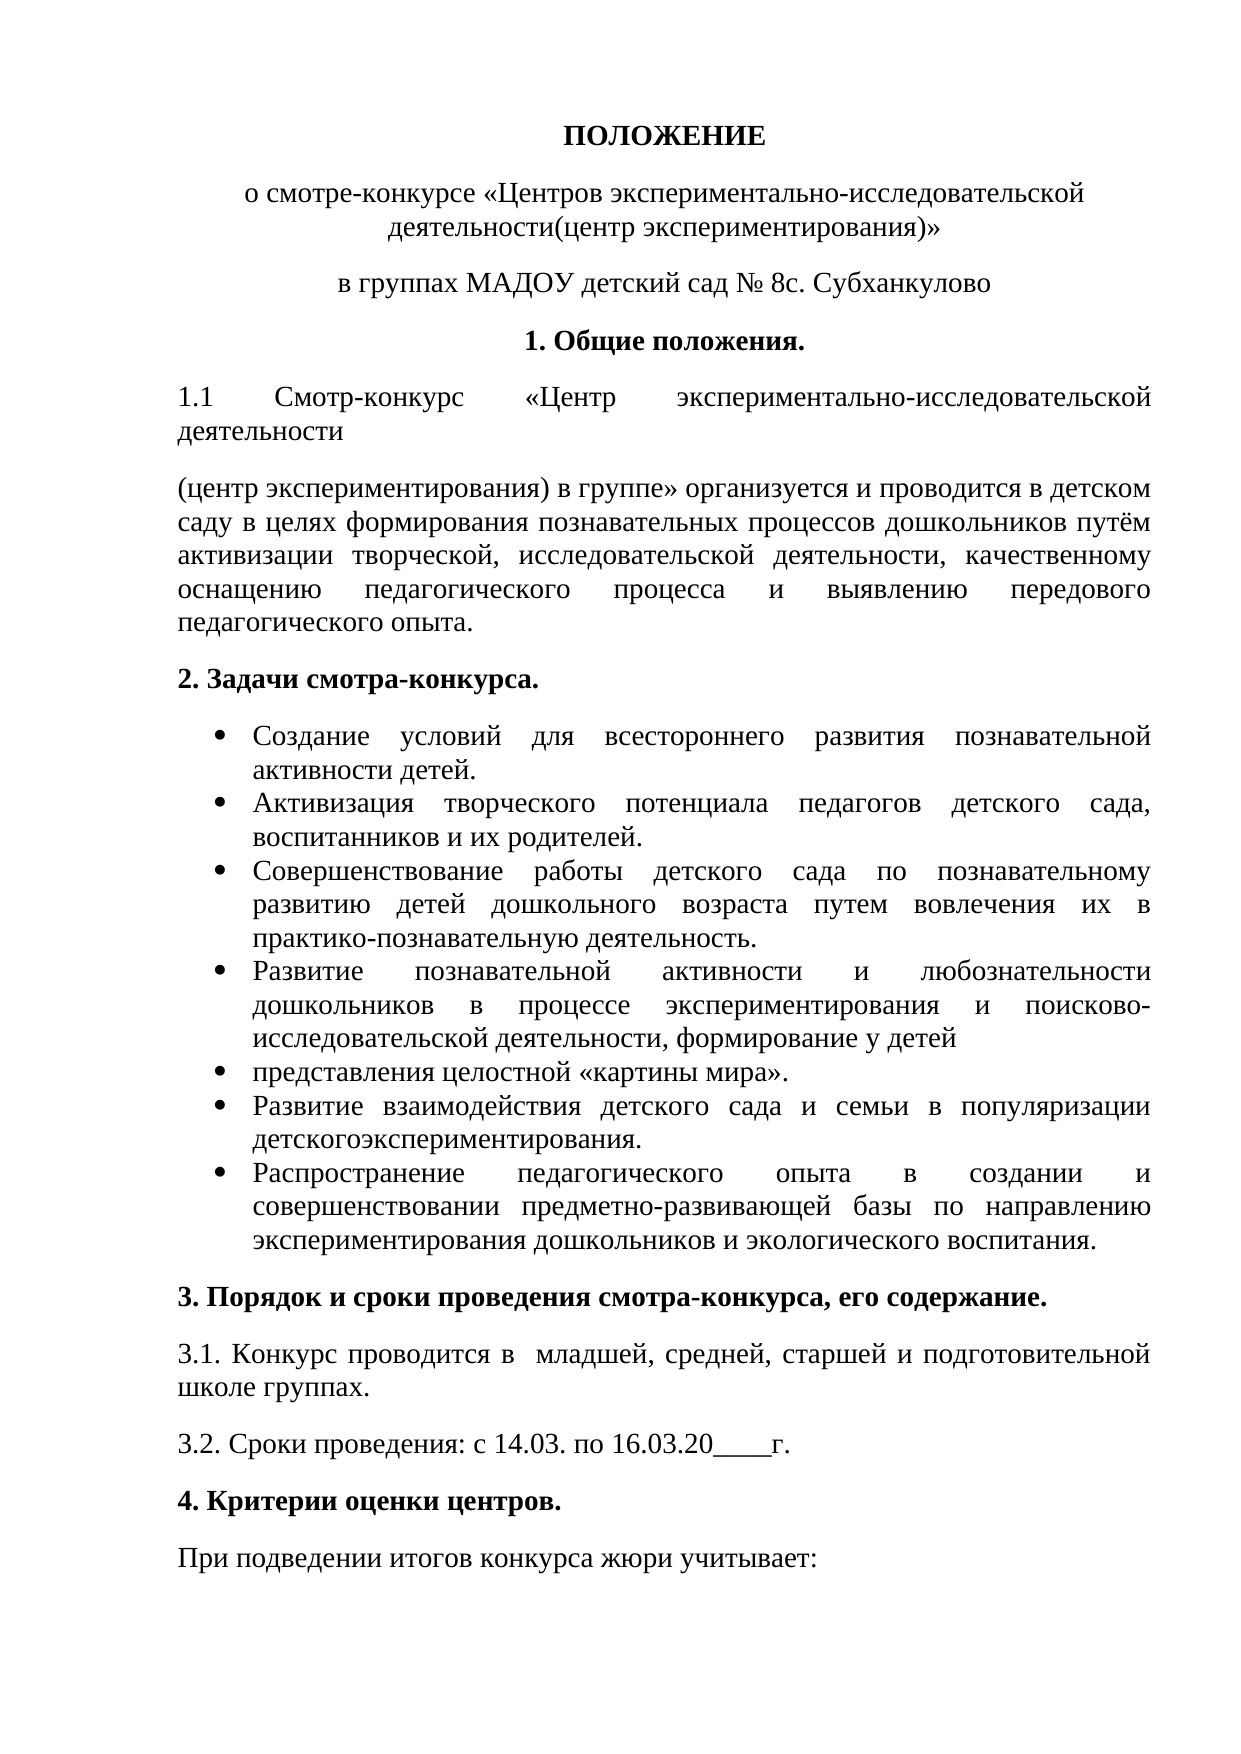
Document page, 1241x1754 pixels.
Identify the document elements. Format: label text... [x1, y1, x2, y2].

text 1. Общие положения. [177, 323, 1152, 356]
text 4. Критерии оценки центров. [177, 1483, 1152, 1517]
text (центр экспериментирования) в группе» организуется и проводится в детском саду в целях формирования познавательных процессов дошкольников путём активизации творческой, исследовательской деятельности, качественному оснащению педагогического процесса и выявлению передового педагогического опыта. [177, 470, 1152, 638]
text 3.2. Сроки проведения: с 14.03. по 16.03.20____г. [177, 1427, 1152, 1460]
list Распространение педагогического опыта в создании и совершенствовании предметно-развивающей базы по направлению экспериментирования дошкольников и экологического воспитания. [215, 1155, 1152, 1256]
text При подведении итогов конкурса жюри учитывает: [177, 1541, 1152, 1574]
text ПОЛОЖЕНИЕ [177, 118, 1152, 152]
list Развитие познавательной активности и любознательности дошкольников в процессе экспериментирования и поисково-исследовательской деятельности, формирование у детей [215, 953, 1152, 1054]
list Активизация творческого потенциала педагогов детского сада, воспитанников и их родителей. [215, 785, 1152, 853]
text 3. Порядок и сроки проведения смотра-конкурса, его содержание. [177, 1279, 1152, 1313]
text в группах МАДОУ детский сад № 8с. Субханкулово [177, 266, 1152, 299]
list Создание условий для всестороннего развития познавательной активности детей. [215, 718, 1152, 785]
text о смотре-конкурсе «Центров экспериментально-исследовательской деятельности(центр экспериментирования)» [177, 175, 1152, 242]
text 3.1. Конкурс проводится в младшей, средней, старшей и подготовительной школе группах. [177, 1336, 1152, 1403]
list Развитие взаимодействия детского сада и семьи в популяризации детскогоэкспериментирования. [215, 1088, 1152, 1155]
text 1.1 Смотр-конкурс «Центр экспериментально-исследовательской деятельности [177, 379, 1152, 447]
list представления целостной «картины мира». [215, 1054, 1152, 1088]
list Совершенствование работы детского сада по познавательному развитию детей дошкольного возраста путем вовлечения их в практико-познавательную деятельность. [215, 853, 1152, 953]
text 2. Задачи смотра-конкурса. [177, 661, 1152, 695]
